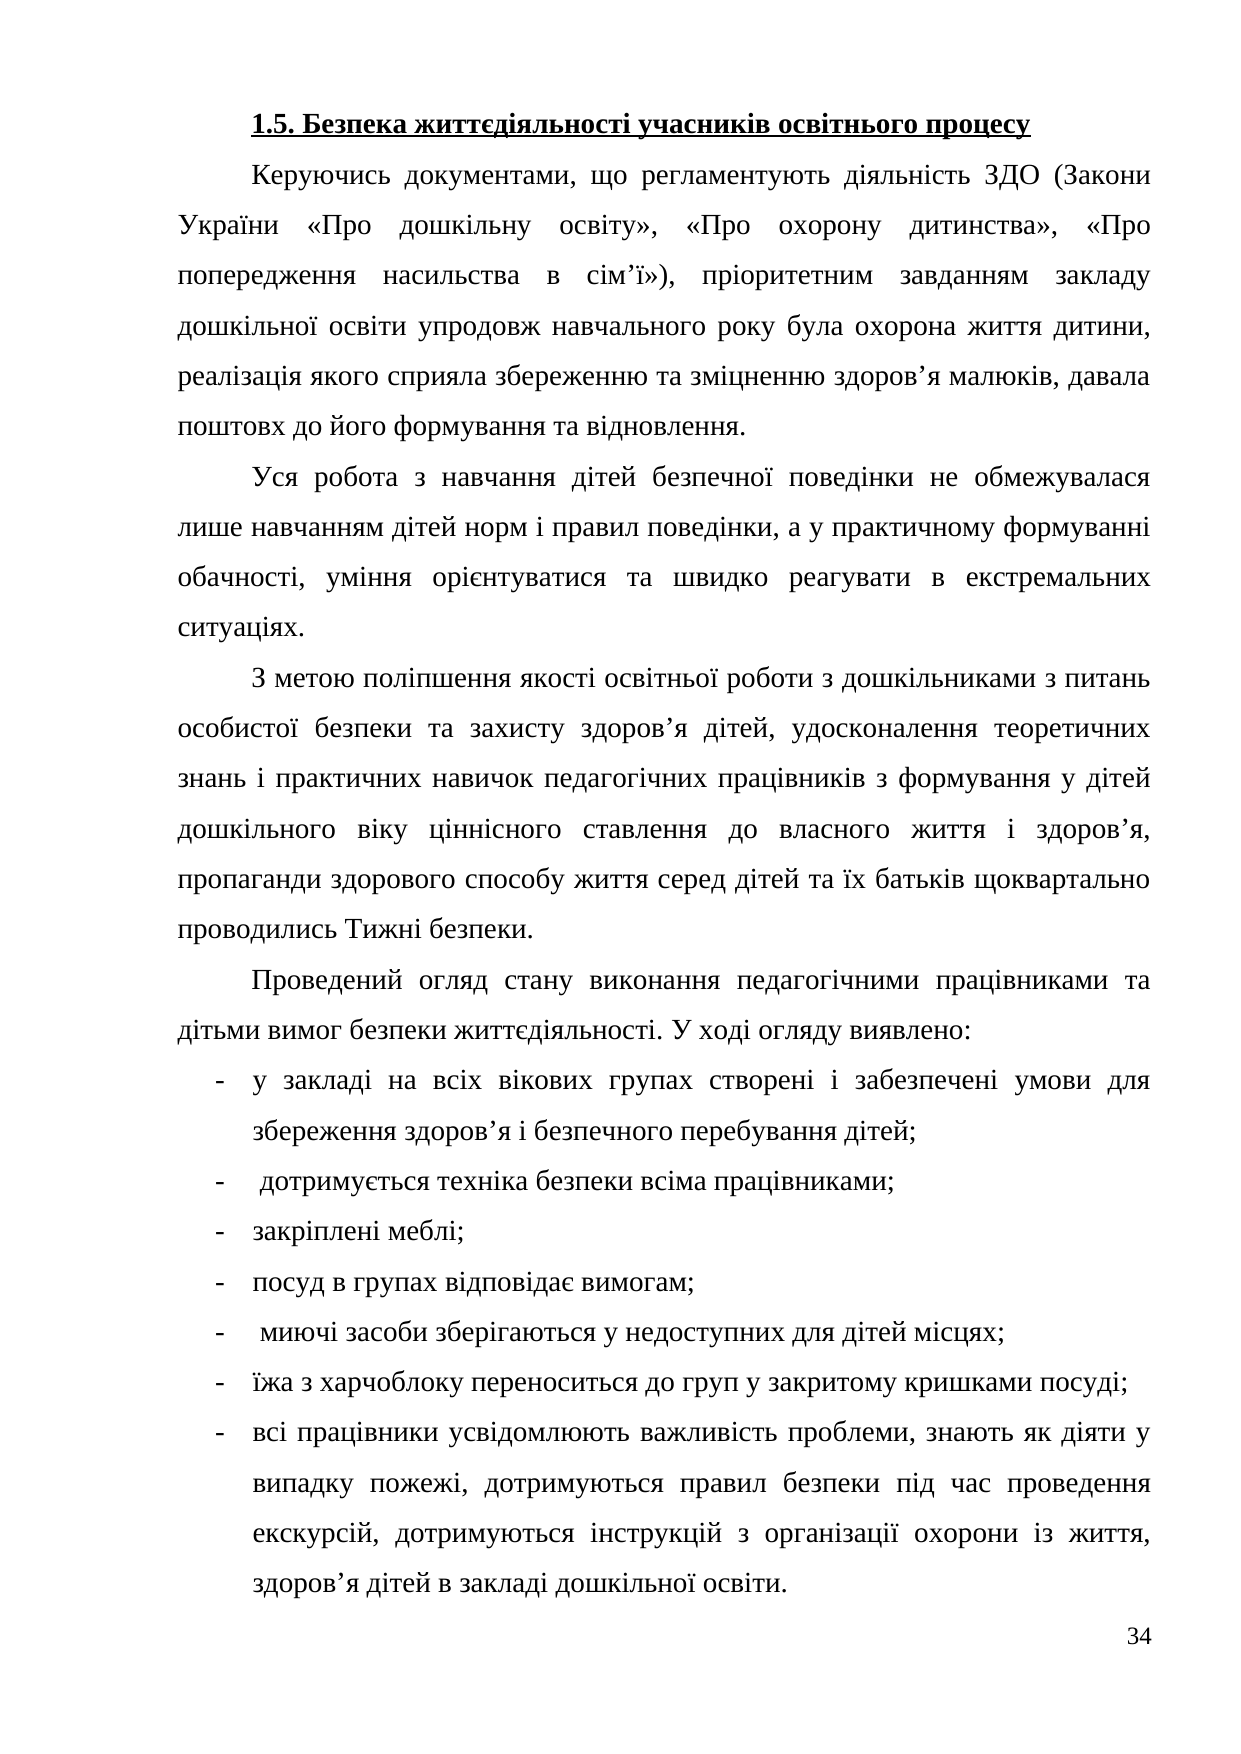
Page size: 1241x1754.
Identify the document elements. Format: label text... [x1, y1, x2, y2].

list всі працівники усвідомлюють важливість проблеми, знають як діяти у випадку пожежі, дотримуються правил безпеки під час проведення екскурсій, дотримуються інструкцій з організації охорони із життя, здоров’я дітей в закладі дошкільної освіти. [215, 1414, 1152, 1599]
text Керуючись документами, що регламентують діяльність ЗДО (Закони України «Про дошкільну освіту», «Про охорону дитинства», «Про попередження насильства в сім’ї»), пріоритетним завданням закладу дошкільної освіти упродовж навчального року була охорона життя дитини, реалізація якого сприяла збереженню та зміцненню здоров’я малюків, давала поштовх до його формування та відновлення. [177, 157, 1152, 442]
list їжа з харчоблоку переноситься до груп у закритому кришками посуді; [215, 1364, 1152, 1398]
list дотримується техніка безпеки всіма працівниками; [215, 1163, 1152, 1197]
list миючі засоби зберігаються у недоступних для дітей місцях; [215, 1314, 1152, 1347]
text Уся робота з навчання дітей безпечної поведінки не обмежувалася лише навчанням дітей норм і правил поведінки, а у практичному формуванні обачності, уміння орієнтуватися та швидко реагувати в екстремальних ситуаціях. [177, 459, 1152, 643]
list у закладі на всіх вікових групах створені і забезпечені умови для збереження здоров’я і безпечного перебування дітей; [215, 1062, 1152, 1146]
text Проведений огляд стану виконання педагогічними працівниками та дітьми вимог безпеки життєдіяльності. У ході огляду виявлено: [177, 962, 1152, 1046]
text З метою поліпшення якості освітньої роботи з дошкільниками з питань особистої безпеки та захисту здоров’я дітей, удосконалення теоретичних знань і практичних навичок педагогічних працівників з формування у дітей дошкільного віку ціннісного ставлення до власного життя і здоров’я, пропаганди здорового способу життя серед дітей та їх батьків щоквартально проводились Тижні безпеки. [177, 660, 1152, 945]
list закріплені меблі; [215, 1213, 1152, 1247]
list посуд в групах відповідає вимогам; [215, 1264, 1152, 1297]
text 1.5. Безпека життєдіяльності учасників освітнього процесу [177, 106, 1152, 140]
